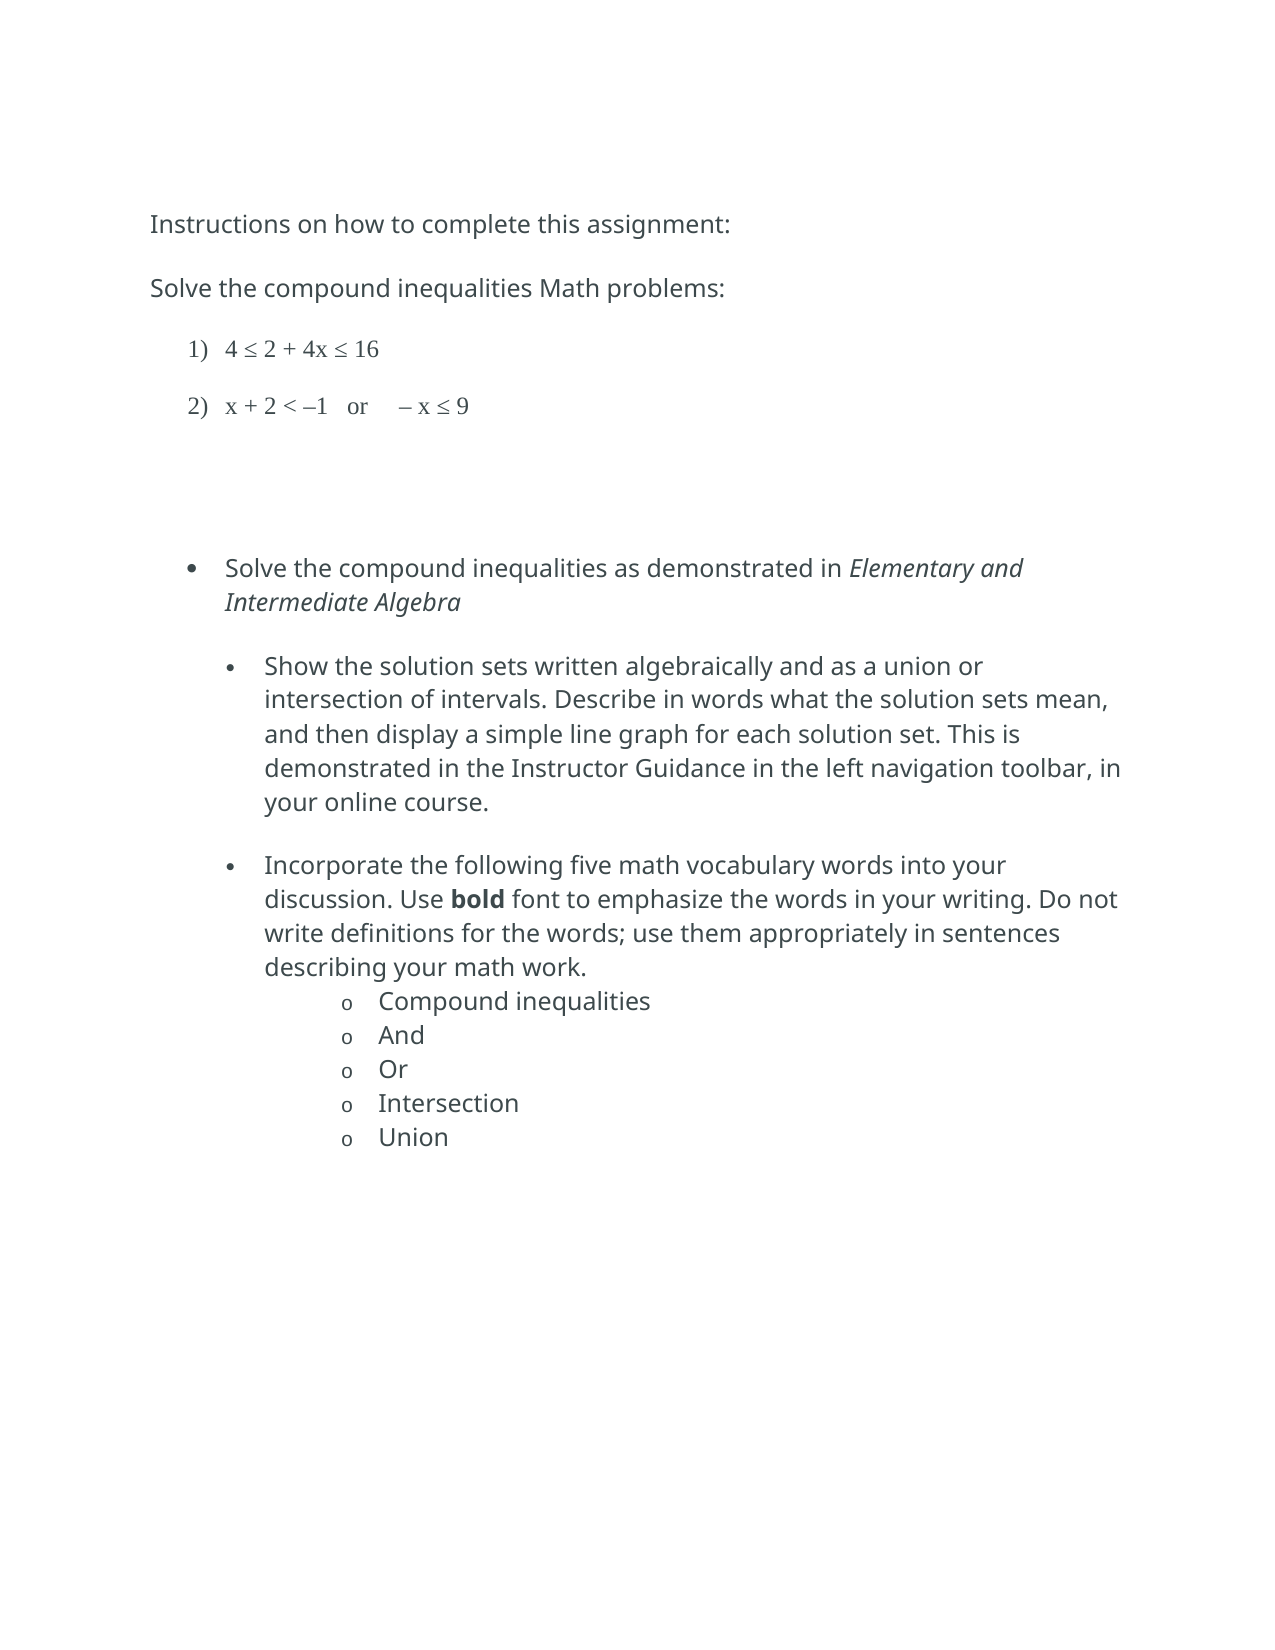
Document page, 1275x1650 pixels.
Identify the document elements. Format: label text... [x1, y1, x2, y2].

list Union [341, 1120, 1125, 1154]
list And [341, 1018, 1125, 1052]
list x + 2 < –1 or – x ≤ 9 [187, 391, 1125, 420]
list Incorporate the following five math vocabulary words into your discussion. Use bold font to emphasize the words in your writing. Do not write definitions for the words; use them appropriately in sentences describing your math work. [227, 848, 1125, 984]
list Show the solution sets written algebraically and as a union or intersection of intervals. Describe in words what the solution sets mean, and then display a simple line graph for each solution set. This is demonstrated in the Instructor Guidance in the left navigation toolbar, in your online course. [227, 648, 1125, 818]
list Or [341, 1052, 1125, 1086]
text Instructions on how to complete this assignment: [150, 207, 1125, 241]
list Intersection [341, 1086, 1125, 1120]
list Compound inequalities [341, 984, 1125, 1018]
list Solve the compound inequalities as demonstrated in Elementary and Intermediate Algebra [187, 551, 1125, 619]
list 4 ≤ 2 + 4x ≤ 16 [187, 334, 1125, 362]
text Solve the compound inequalities Math problems: [150, 270, 1125, 304]
